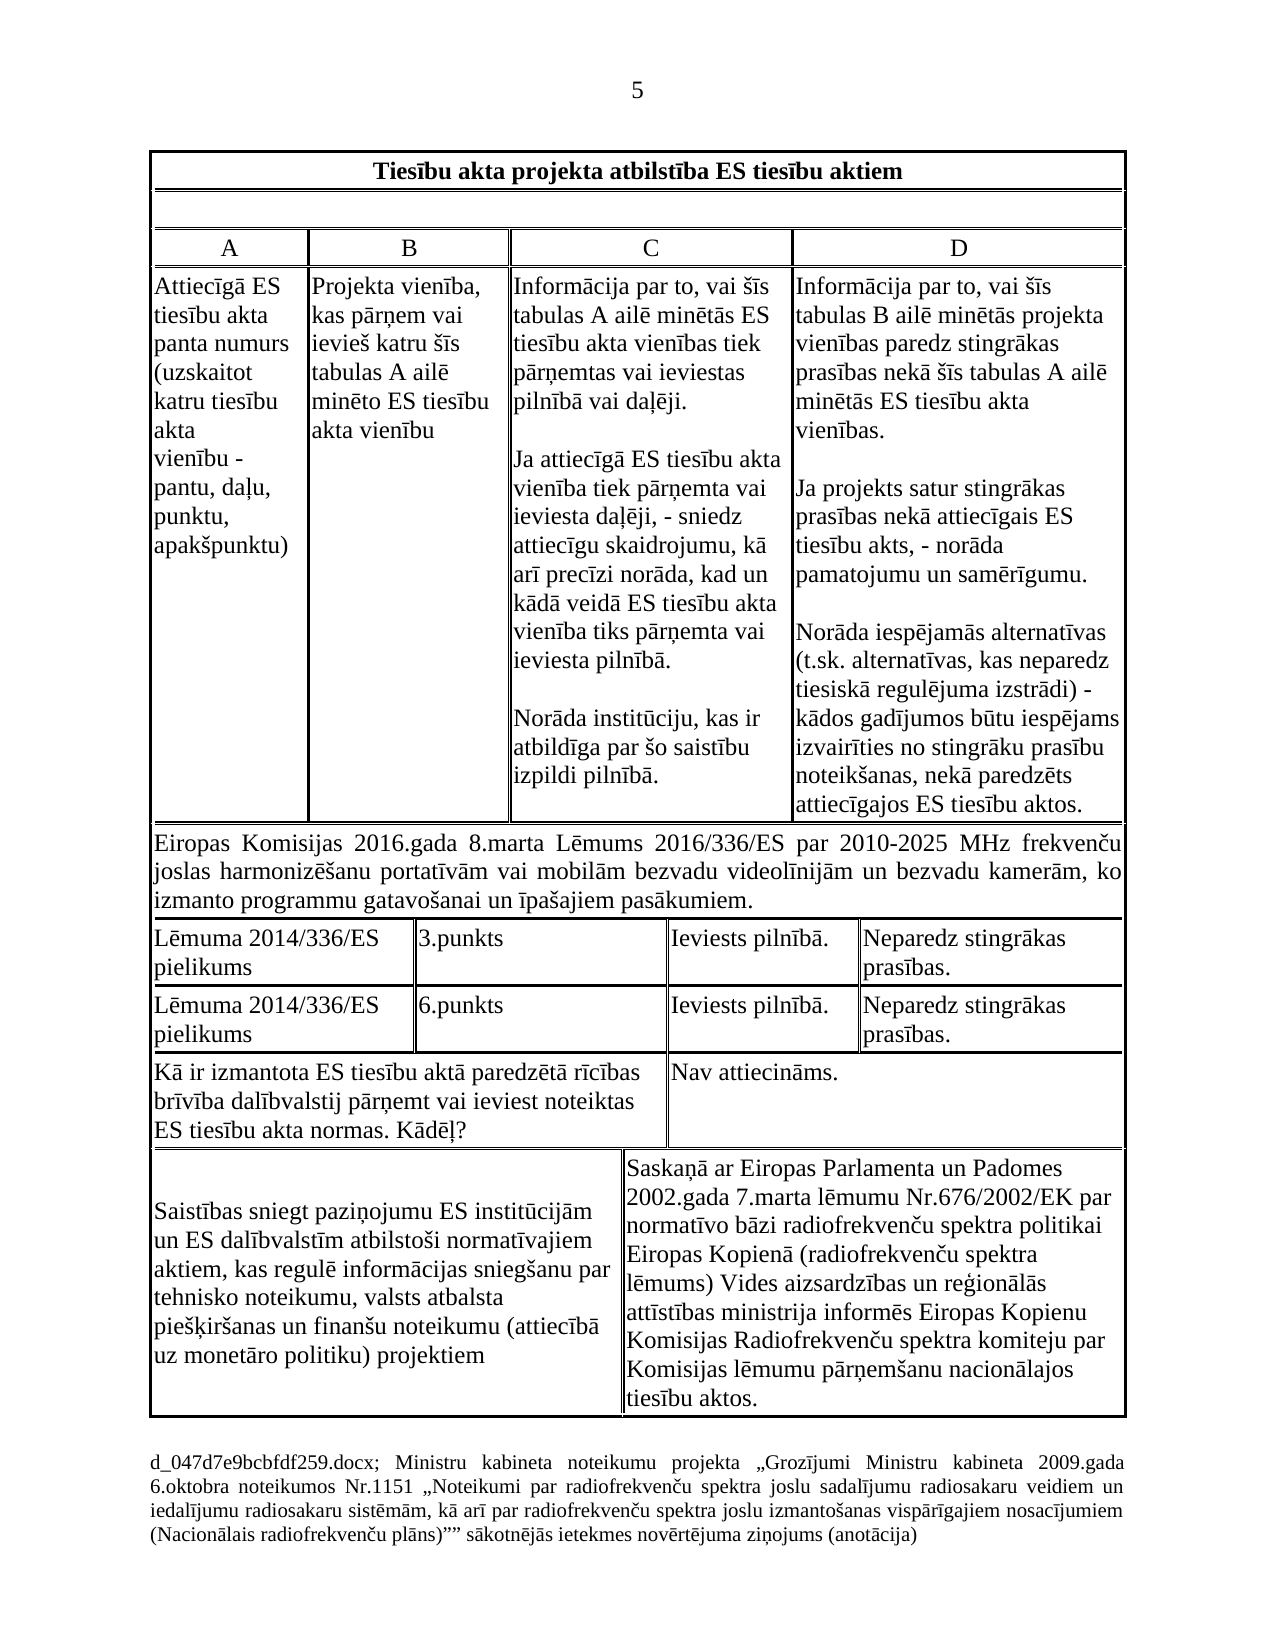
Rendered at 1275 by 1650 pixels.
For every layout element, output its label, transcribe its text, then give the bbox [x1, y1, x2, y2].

table_cell Lēmuma 2014/336/ES pielikums [152, 917, 413, 984]
table_cell [152, 188, 1125, 226]
table_cell A [152, 226, 308, 265]
table_cell Informācija par to, vai šīs tabulas A ailē minētās ES tiesību akta vienības tiek pārņemtas vai ieviestas pilnībā vai daļēji. Ja attiecīgā ES tiesību akta vienība tiek pārņemta vai ieviesta daļēji, - sniedz attiecīgu skaidrojumu, kā arī precīzi norāda, kad un kādā veidā ES tiesību akta vienība tiks pārņemta vai ieviesta pilnībā. Norāda institūciju, kas ir atbildīga par šo saistību izpildi pilnībā. [512, 268, 791, 821]
table_cell Saistības sniegt paziņojumu ES institūcijām un ES dalībvalstīm atbilstoši normatīvajiem aktiem, kas regulē informācijas sniegšanu par tehnisko noteikumu, valsts atbalsta piešķiršanas un finanšu noteikumu (attiecībā uz monetāro politiku) projektiem [151, 1147, 623, 1415]
table_cell Nav attiecināms. [669, 1051, 1124, 1147]
table_cell B [310, 230, 508, 265]
table_cell Saskaņā ar Eiropas Parlamenta un Padomes 2002.gada 7.marta lēmumu Nr.676/2002/EK par normatīvo bāzi radiofrekvenču spektra politikai Eiropas Kopienā (radiofrekvenču spektra lēmums) Vides aizsardzības un reģionālās attīstības ministrija informēs Eiropas Kopienu Komisijas Radiofrekvenču spektra komiteju par Komisijas lēmumu pārņemšanu nacionālajos tiesību aktos. [623, 1147, 1126, 1415]
table_cell 3.punkts [417, 920, 666, 984]
table_cell Attiecīgā ES tiesību akta panta numurs (uzskaitot katru tiesību akta vienību - pantu, daļu, punktu, apakšpunktu) [151, 265, 308, 821]
table_cell Neparedz stingrākas prasības. [861, 984, 1124, 1051]
table_cell C [512, 230, 791, 265]
table_cell Lēmuma 2014/336/ES pielikums [152, 984, 413, 1051]
table_cell Ieviests pilnībā. [669, 987, 858, 1051]
table_cell Informācija par to, vai šīs tabulas B ailē minētās projekta vienības paredz stingrākas prasības nekā šīs tabulas A ailē minētās ES tiesību akta vienības. Ja projekts satur stingrākas prasības nekā attiecīgais ES tiesību akts, - norāda pamatojumu un samērīgumu. Norāda iespējamās alternatīvas (t.sk. alternatīvas, kas neparedz tiesiskā regulējuma izstrādi) - kādos gadījumos būtu iespējams izvairīties no stingrāku prasību noteikšanas, nekā paredzēts attiecīgajos ES tiesību aktos. [792, 265, 1126, 821]
table_cell 6.punkts [417, 987, 666, 1051]
table_cell Neparedz stingrākas prasības. [861, 917, 1124, 984]
table_cell Projekta vienība, kas pārņem vai ievieš katru šīs tabulas A ailē minēto ES tiesību akta vienību [310, 268, 508, 821]
table_cell Eiropas Komisijas 2016.gada 8.marta Lēmums 2016/336/ES par 2010-2025 MHz frekvenču joslas harmonizēšanu portatīvām vai mobilām bezvadu videolīnijām un bezvadu kamerām, ko izmanto programmu gatavošanai un īpašajiem pasākumiem. [152, 821, 1125, 917]
table_cell D [792, 226, 1125, 265]
table_cell Ieviests pilnībā. [669, 920, 858, 984]
table_cell Kā ir izmantota ES tiesību aktā paredzētā rīcības brīvība dalībvalstij pārņemt vai ieviest noteiktas ES tiesību akta normas. Kādēļ? [152, 1051, 666, 1147]
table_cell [152, 153, 1124, 188]
